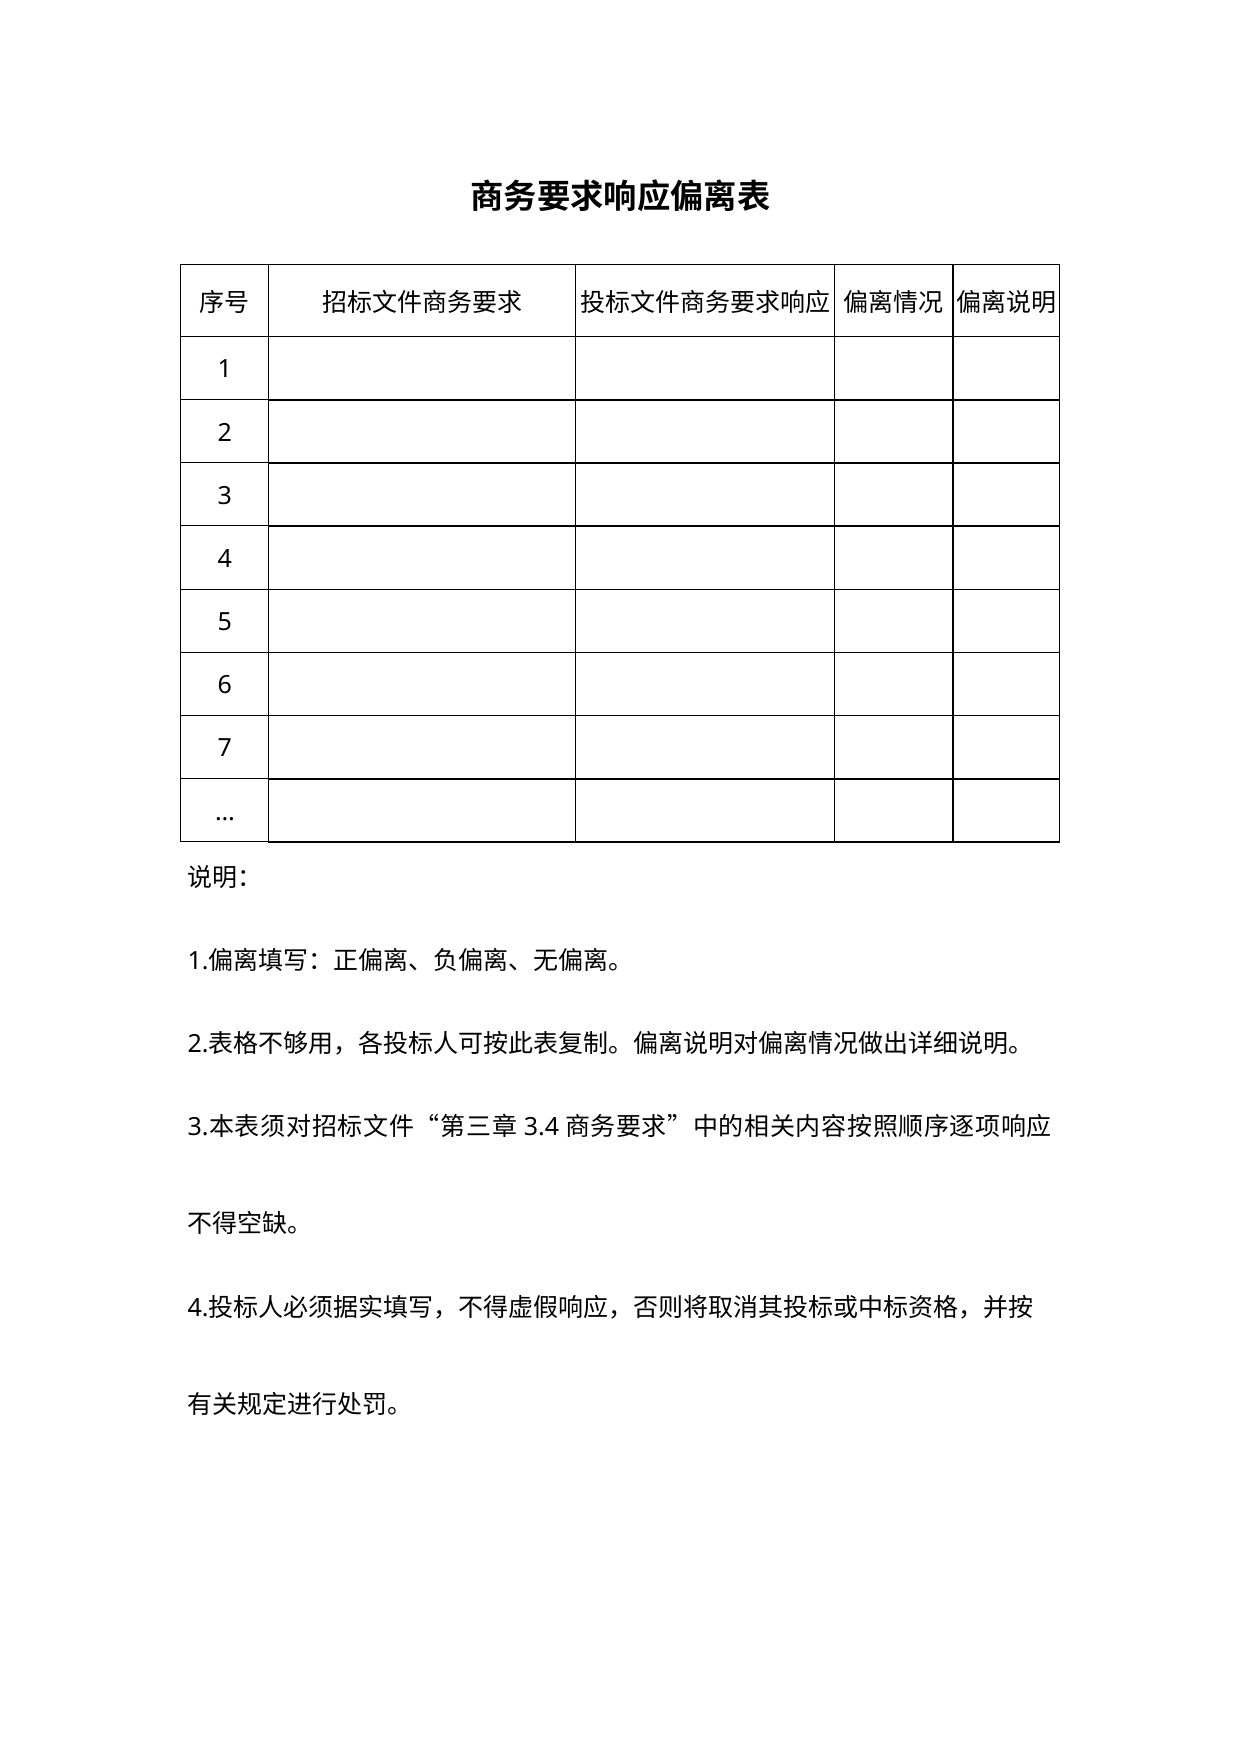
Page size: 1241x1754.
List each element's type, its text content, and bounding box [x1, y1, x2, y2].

table_cell [269, 653, 575, 715]
table_cell … [181, 779, 268, 841]
table_cell [269, 780, 575, 841]
table_cell [835, 527, 952, 588]
table_cell [835, 464, 952, 525]
table_cell [576, 464, 834, 525]
table_cell [954, 464, 1059, 525]
text 说明： [187, 843, 1053, 908]
table_cell [576, 401, 834, 462]
table_cell [576, 337, 834, 399]
text 2.表格不够用，各投标人可按此表复制。偏离说明对偏离情况做出详细说明。 [187, 1009, 1053, 1074]
table_cell [835, 716, 952, 778]
text 4.投标人必须据实填写，不得虚假响应，否则将取消其投标或中标资格，并按有关规定进行处罚。 [187, 1273, 1053, 1435]
table_cell [576, 527, 834, 588]
table_cell [954, 590, 1059, 652]
table_cell [269, 337, 575, 399]
table_cell [954, 337, 1059, 399]
table_cell [576, 590, 834, 652]
table_header 投标文件商务要求响应 [576, 265, 834, 336]
table_header 序号 [181, 265, 268, 336]
text 商务要求响应偏离表 [187, 162, 1053, 227]
table_cell [954, 780, 1059, 841]
table_cell [954, 401, 1059, 462]
table_cell [269, 590, 575, 652]
table_cell [954, 527, 1059, 588]
table_cell [835, 337, 952, 399]
table_cell [576, 653, 834, 715]
table_header 招标文件商务要求 [269, 265, 575, 336]
table_cell 1 [181, 337, 268, 399]
table_cell 4 [181, 526, 268, 588]
table_cell 5 [181, 590, 268, 652]
table_cell [835, 780, 952, 841]
table_cell 2 [181, 400, 268, 462]
table_cell [576, 780, 834, 841]
table_cell [269, 527, 575, 588]
table_cell [269, 716, 575, 778]
table_cell [835, 401, 952, 462]
table_cell [835, 653, 952, 715]
table_cell 7 [181, 716, 268, 778]
table_header 偏离情况 [835, 265, 952, 336]
table_cell [954, 653, 1059, 715]
table_cell [835, 590, 952, 652]
table_cell [269, 464, 575, 525]
table_cell 6 [181, 653, 268, 715]
table_cell 3 [181, 463, 268, 525]
text 1.偏离填写：正偏离、负偏离、无偏离。 [187, 926, 1053, 991]
table_header 偏离说明 [954, 265, 1059, 336]
text 3.本表须对招标文件“第三章 3.4商务要求”中的相关内容按照顺序逐项响应不得空缺。 [187, 1092, 1053, 1254]
table_cell [576, 716, 834, 778]
table_cell [954, 716, 1059, 778]
table_cell [269, 401, 575, 462]
